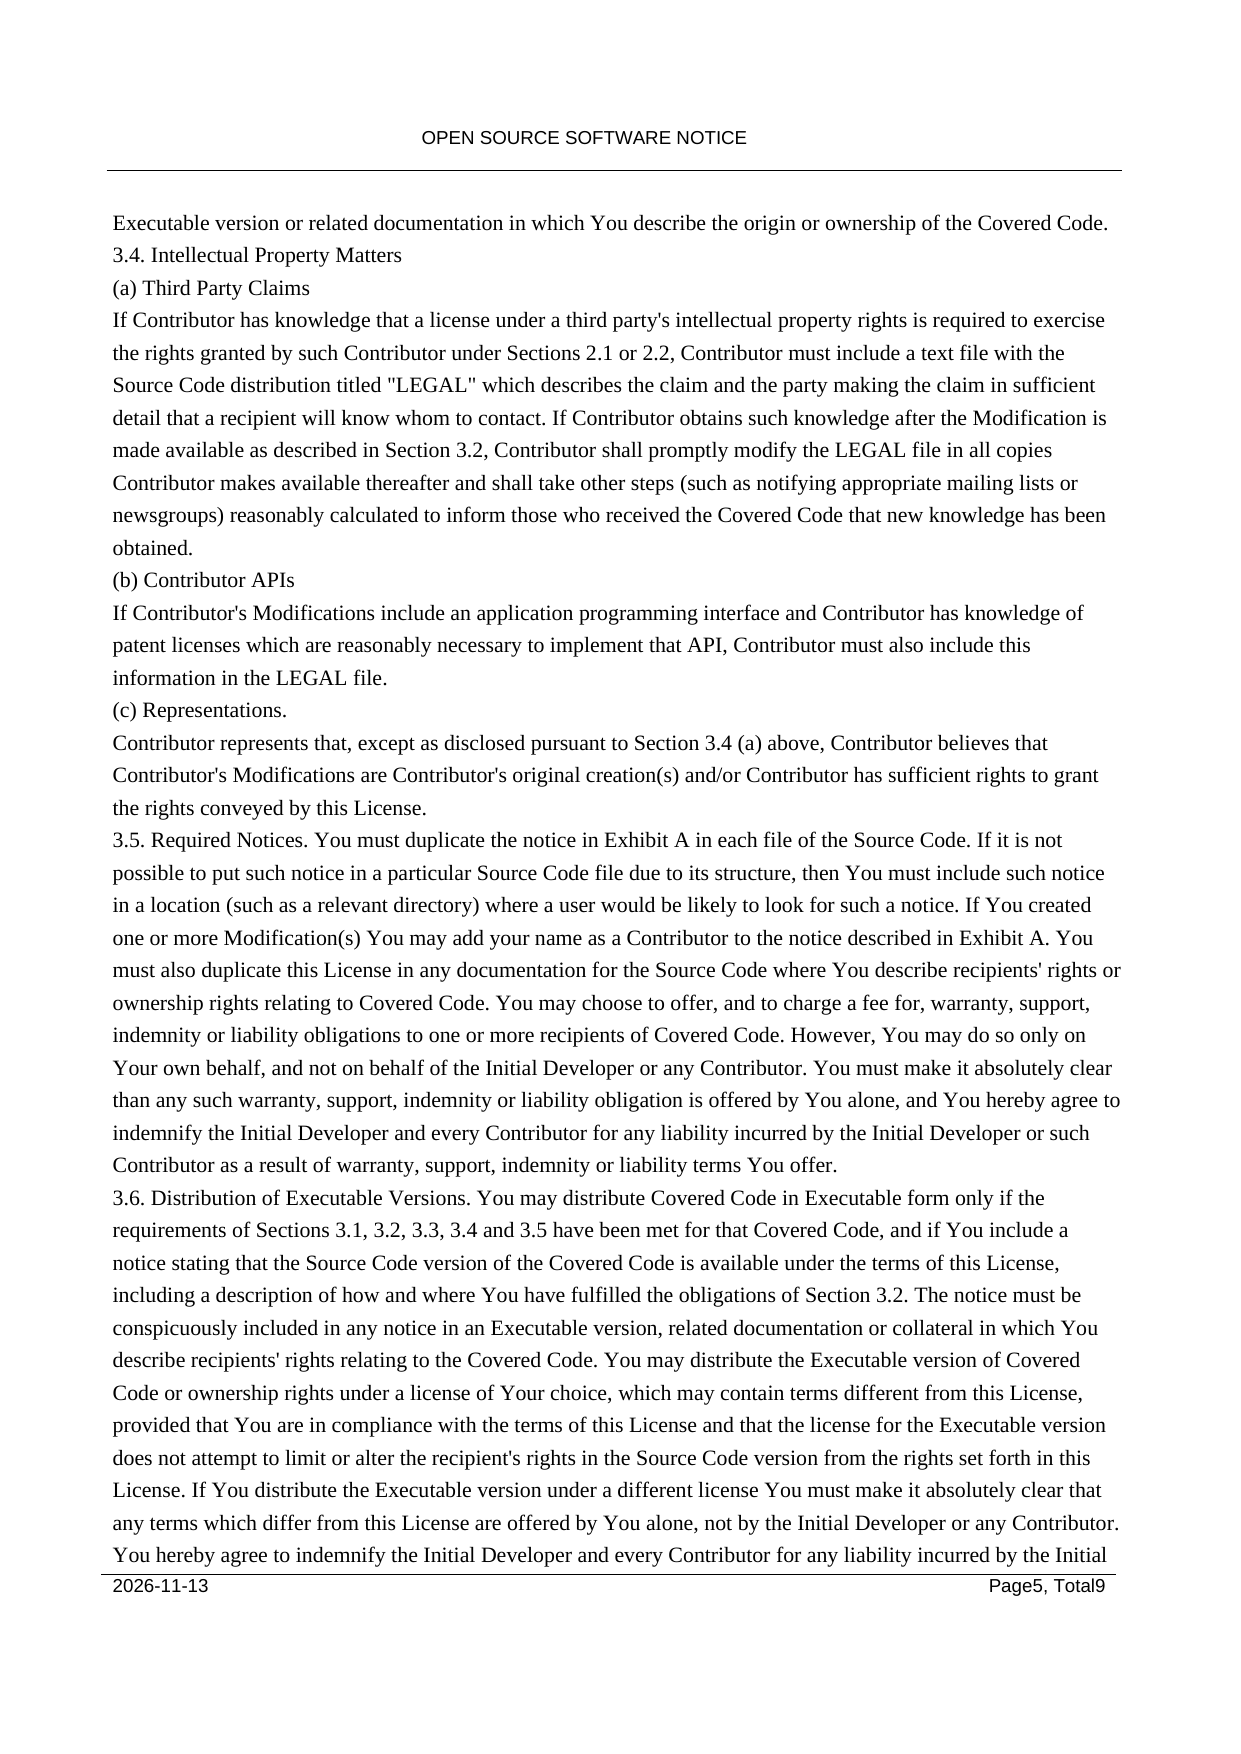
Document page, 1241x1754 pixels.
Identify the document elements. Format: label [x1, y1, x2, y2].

text [112, 206, 1128, 1571]
